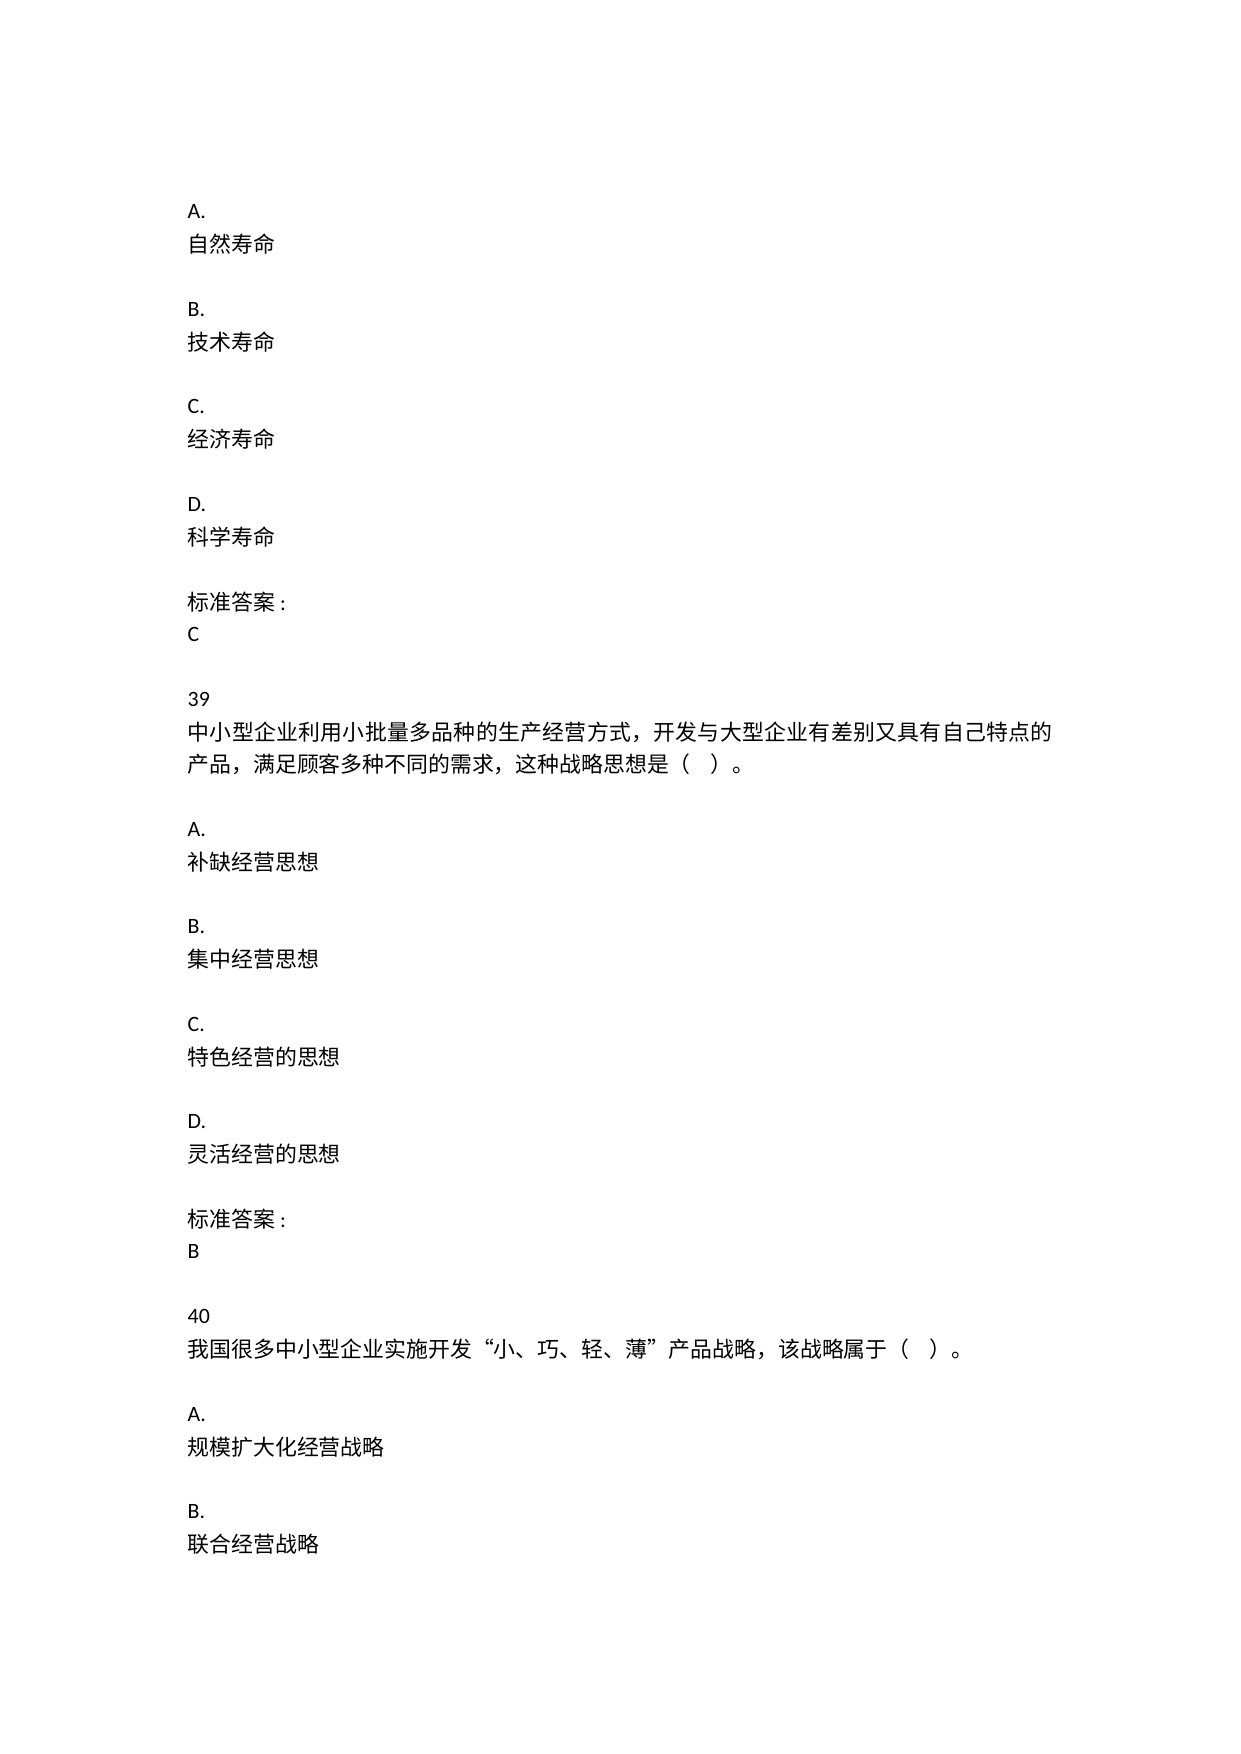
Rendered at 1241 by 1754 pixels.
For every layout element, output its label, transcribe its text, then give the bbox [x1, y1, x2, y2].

text B. [187, 909, 1053, 942]
text 集中经营思想 [187, 942, 1053, 974]
text A. [187, 812, 1053, 844]
text D. [187, 1104, 1053, 1137]
text D. [187, 487, 1053, 519]
text 标准答案 : [187, 584, 1053, 617]
text A. [187, 1397, 1053, 1429]
text 标准答案 : [187, 1202, 1053, 1234]
text 特色经营的思想 [187, 1039, 1053, 1072]
text 技术寿命 [187, 324, 1053, 357]
text 我国很多中小型企业实施开发“小、巧、轻、薄”产品战略，该战略属于（ ）。 [187, 1332, 1053, 1364]
text 40 [187, 1299, 1053, 1332]
text 规模扩大化经营战略 [187, 1429, 1053, 1462]
text 39 [187, 682, 1053, 714]
text 灵活经营的思想 [187, 1137, 1053, 1169]
text 补缺经营思想 [187, 844, 1053, 877]
text A. [187, 194, 1053, 227]
text B. [187, 1494, 1053, 1527]
text C [187, 617, 1053, 649]
text 经济寿命 [187, 422, 1053, 454]
text 中小型企业利用小批量多品种的生产经营方式，开发与大型企业有差别又具有自己特点的产品，满足顾客多种不同的需求，这种战略思想是（ ）。 [187, 714, 1053, 779]
text C. [187, 1007, 1053, 1039]
text C. [187, 389, 1053, 422]
text 科学寿命 [187, 519, 1053, 552]
text B [187, 1234, 1053, 1267]
text B. [187, 292, 1053, 324]
text 联合经营战略 [187, 1527, 1053, 1559]
text 自然寿命 [187, 227, 1053, 259]
